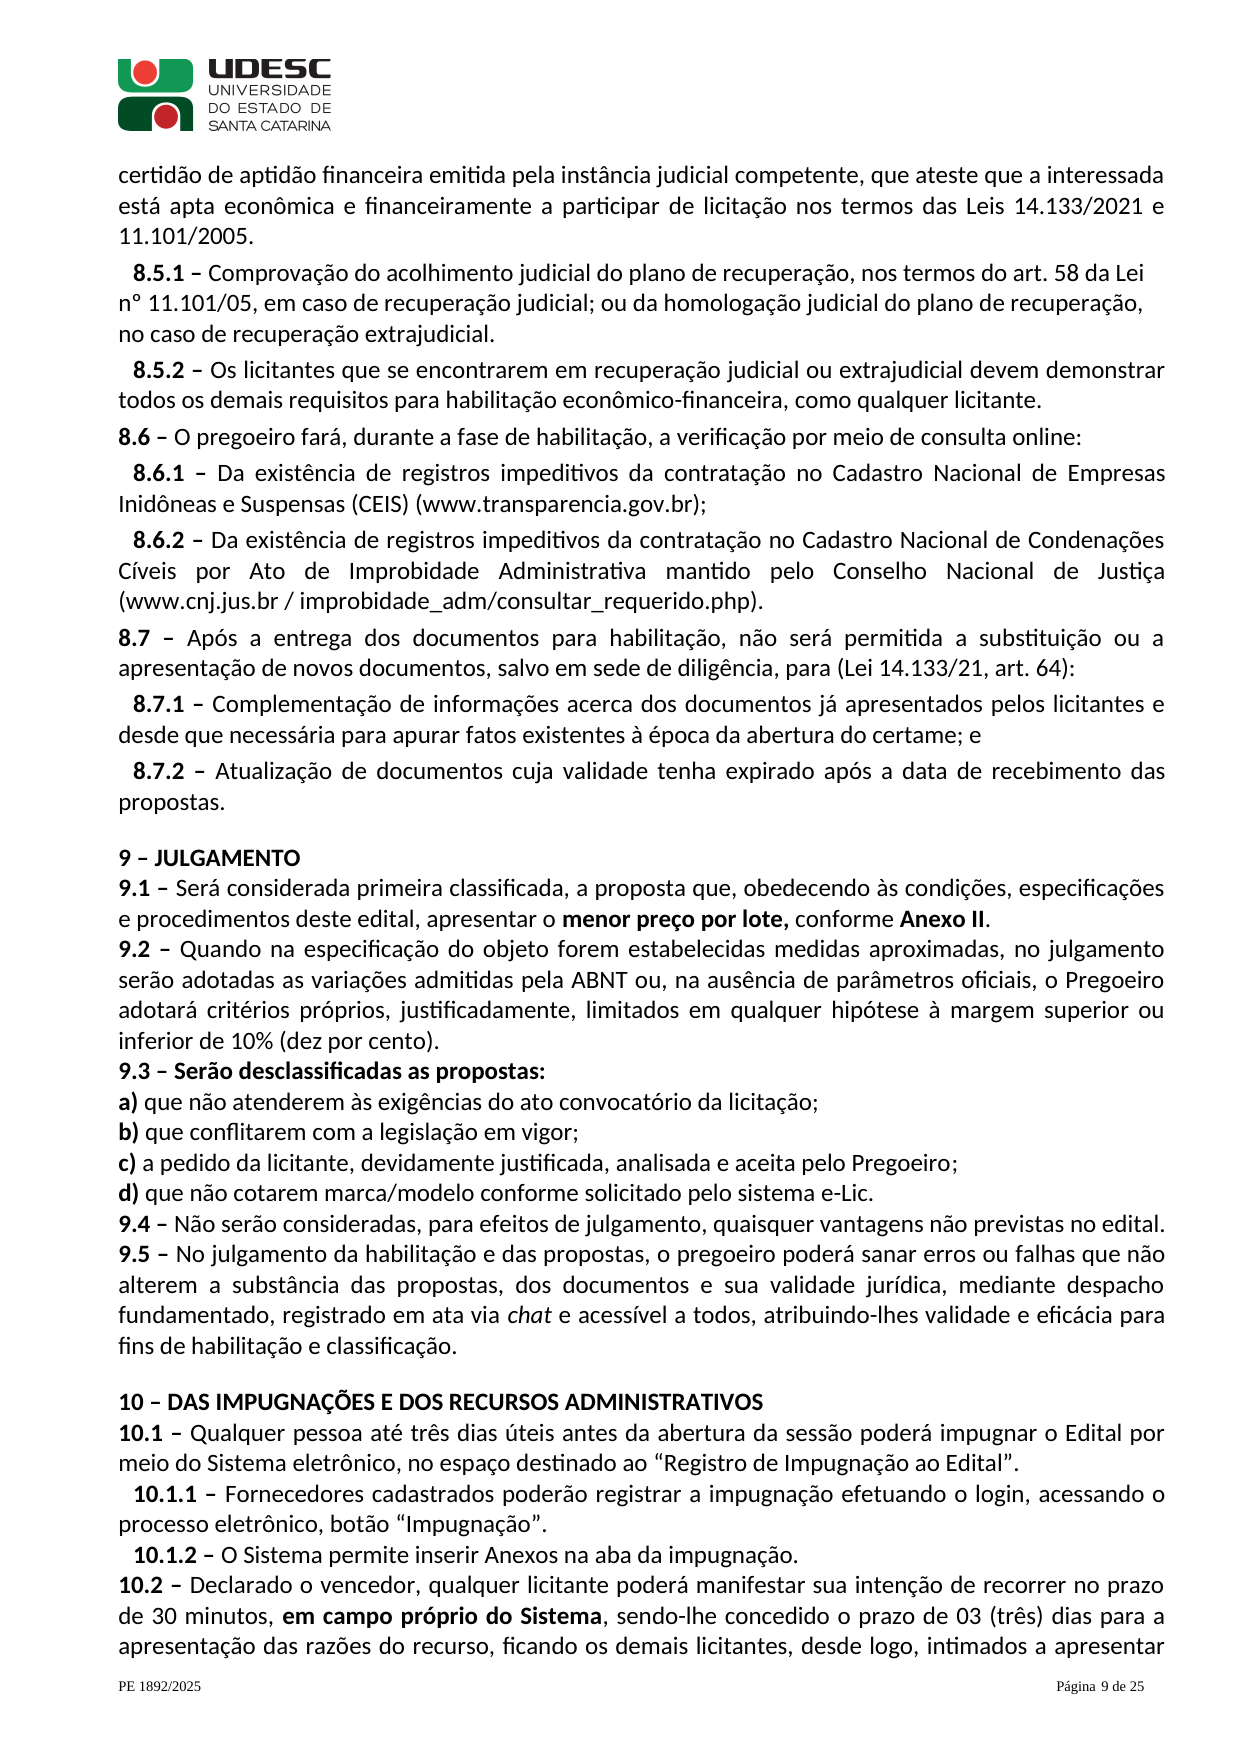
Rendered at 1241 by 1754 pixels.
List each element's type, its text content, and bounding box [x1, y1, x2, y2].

picture [118, 59, 331, 131]
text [118, 159, 1166, 251]
text c) a pedido da licitante, devidamente justificada, analisada e aceita pelo Pregoeiro; [118, 1147, 1166, 1178]
text 9.3 – Serão desclassificadas as propostas: [118, 1056, 1166, 1086]
text a) que não atenderem às exigências do ato convocatório da licitação; [118, 1086, 1166, 1117]
text 10 – DAS IMPUGNAÇÕES E DOS RECURSOS ADMINISTRATIVOS [118, 1386, 1166, 1417]
text 10.1.1 – Fornecedores cadastrados poderão registrar a impugnação efetuando o login, acessando o processo eletrônico, botão “Impugnação”. [118, 1478, 1166, 1539]
text 10.1 – Qualquer pessoa até três dias úteis antes da abertura da sessão poderá impugnar o Edital por meio do Sistema eletrônico, no espaço destinado ao “Registro de Impugnação ao Edital”. [118, 1417, 1166, 1478]
text b) que conflitarem com a legislação em vigor; [118, 1117, 1166, 1147]
text 9.2 – Quando na especificação do objeto forem estabelecidas medidas aproximadas, no julgamento serão adotadas as variações admitidas pela ABNT ou, na ausência de parâmetros oficiais, o Pregoeiro adotará critérios próprios, justificadamente, limitados em qualquer hipótese à margem superior ou inferior de 10% (dez por cento). [118, 933, 1166, 1056]
text 9.5 – No julgamento da habilitação e das propostas, o pregoeiro poderá sanar erros ou falhas que não alterem a substância das propostas, dos documentos e sua validade jurídica, mediante despacho fundamentado, registrado em ata via chat e acessível a todos, atribuindo-lhes validade e eficácia para fins de habilitação e classificação. [118, 1239, 1166, 1361]
text 8.7.2 – Atualização de documentos cuja validade tenha expirado após a data de recebimento das propostas. [118, 755, 1166, 816]
text 8.6 – O pregoeiro fará, durante a fase de habilitação, a verificação por meio de consulta online: [118, 421, 1166, 452]
text 9 – JULGAMENTO [118, 842, 1166, 872]
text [118, 1569, 1166, 1661]
text 9.1 – Será considerada primeira classificada, a proposta que, obedecendo às condições, especificações e procedimentos deste edital, apresentar o menor preço , conforme Anexo II. [118, 872, 1166, 933]
text 8.7 – Após a entrega dos documentos para habilitação, não será permitida a substituição ou a apresentação de novos documentos, salvo em sede de diligência, para (Lei 14.133/21, art. 64): [118, 622, 1166, 683]
text 8.6.2 – Da existência de registros impeditivos da contratação no Cadastro Nacional de Condenações Cíveis por Ato de Improbidade Administrativa mantido pelo Conselho Nacional de Justiça (www.cnj.jus.br / improbidade_adm/consultar_requerido.php). [118, 524, 1166, 616]
text d) que não cotarem marca/modelo conforme solicitado pelo sistema e-Lic. [118, 1178, 1166, 1208]
text 8.7.1 – Complementação de informações acerca dos documentos já apresentados pelos licitantes e desde que necessária para apurar fatos existentes à época da abertura do certame; e [118, 688, 1166, 749]
text 8.5.2 – Os licitantes que se encontrarem em recuperação judicial ou extrajudicial devem demonstrar todos os demais requisitos para habilitação econômico-financeira, como qualquer licitante. [118, 354, 1166, 415]
text 9.4 – Não serão consideradas, para efeitos de julgamento, quaisquer vantagens não previstas no edital. [118, 1208, 1166, 1239]
text 8.5.1 – Comprovação do acolhimento judicial do plano de recuperação, nos termos do art. 58 da Lei nº 11.101/05, em caso de recuperação judicial; ou da homologação judicial do plano de recuperação, no caso de recuperação extrajudicial. [118, 257, 1166, 348]
text 10.1.2 – O Sistema permite inserir Anexos na aba da impugnação. [118, 1539, 1166, 1569]
text 8.6.1 – Da existência de registros impeditivos da contratação no Cadastro Nacional de Empresas Inidôneas e Suspensas (CEIS) (www.transparencia.gov.br); [118, 457, 1166, 518]
